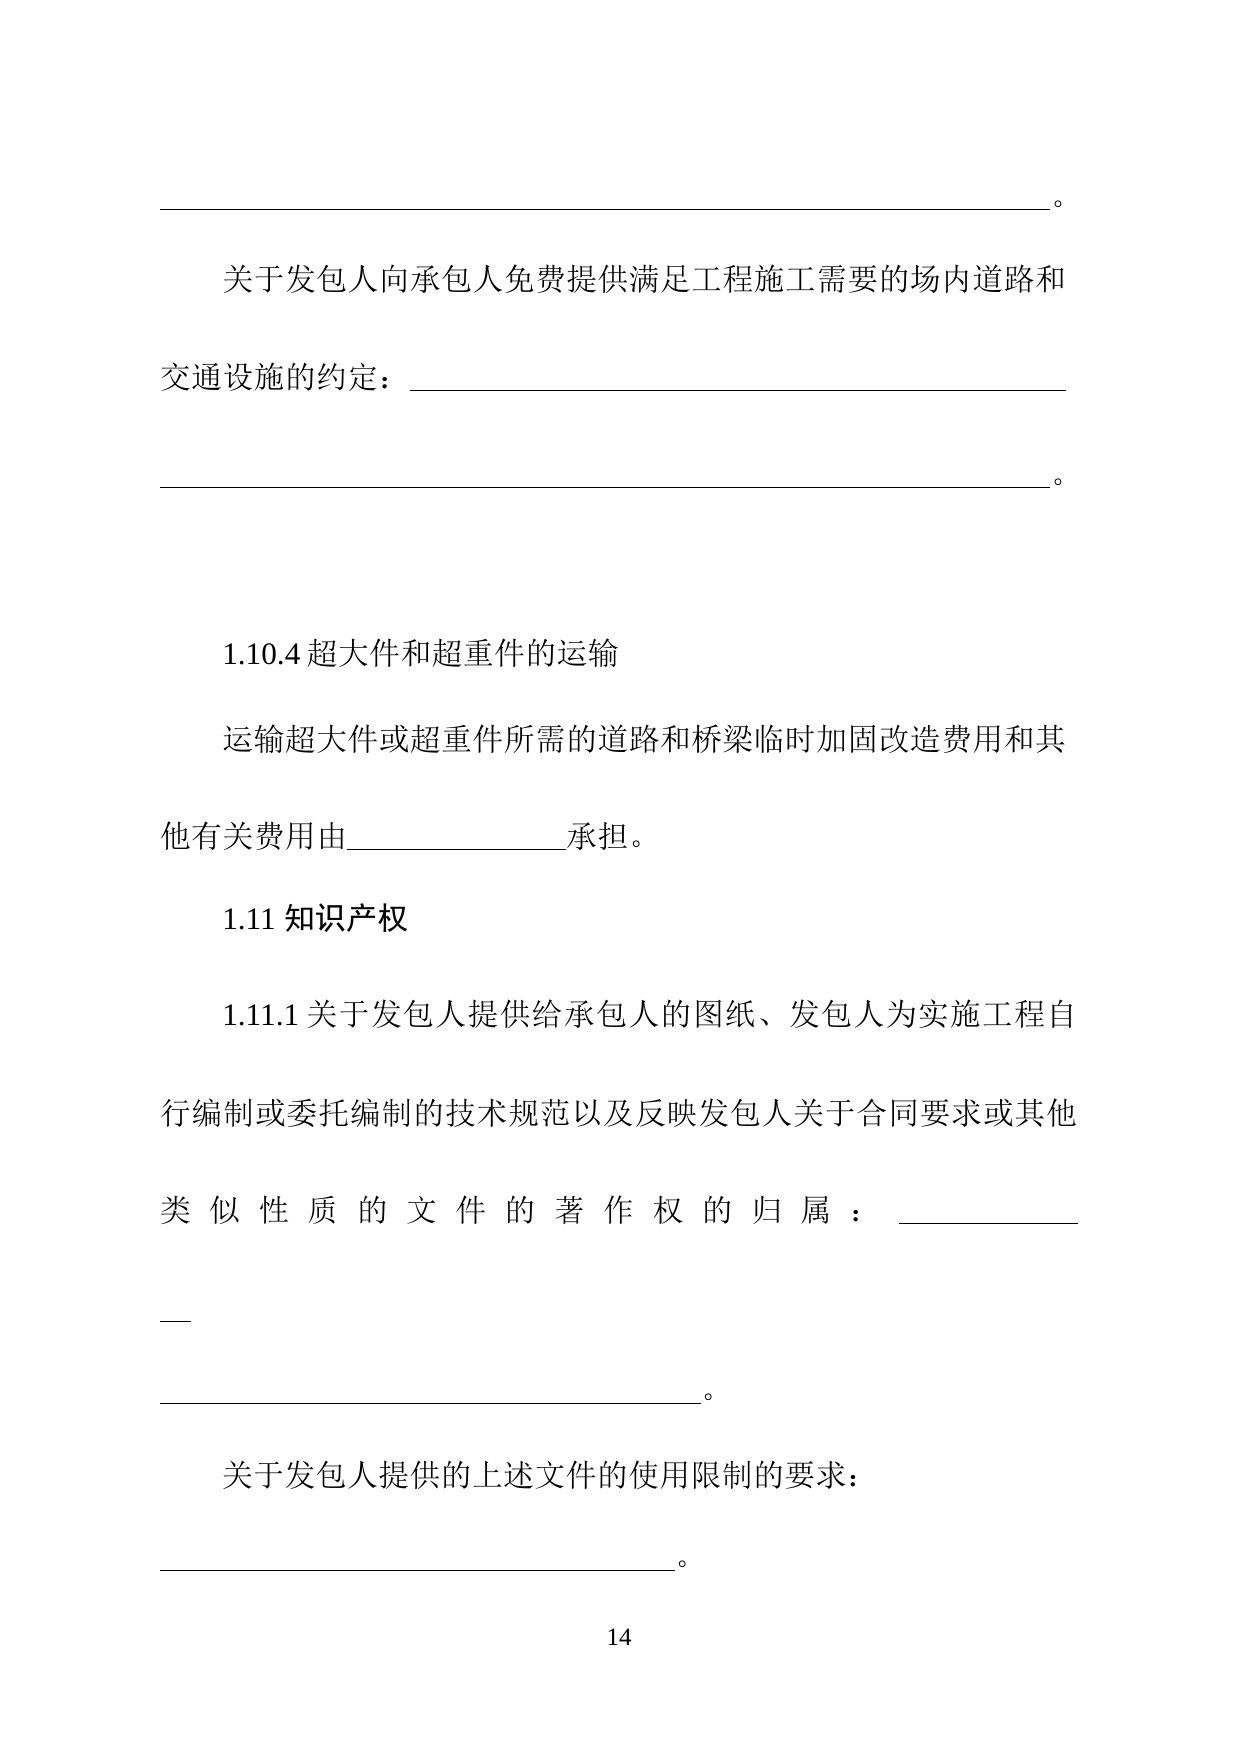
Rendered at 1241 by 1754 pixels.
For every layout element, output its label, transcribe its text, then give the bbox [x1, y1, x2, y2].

text 1.11.1关于发包人提供给承包人的图纸、发包人为实施工程自行编制或委托编制的技术规范以及反映发包人关于合同要求或其他类似性质的文件的著作权的归属：  [159, 981, 1078, 1338]
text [159, 162, 1078, 227]
text 关于发包人提供的上述文件的使用限制的要求： [222, 1440, 1078, 1505]
text  。 [159, 1523, 1078, 1588]
text 关于发包人向承包人免费提供满足工程施工需要的场内道路和交通设施的约定：       。 [159, 245, 1078, 602]
text 1.10.4超大件和超重件的运输 [159, 620, 1078, 685]
text 1.11 知识产权 [159, 884, 1078, 949]
text 运输超大件或超重件所需的道路和桥梁临时加固改造费用和其他有关费用由 承担。 [159, 704, 1078, 867]
text     。 [159, 1356, 1078, 1421]
